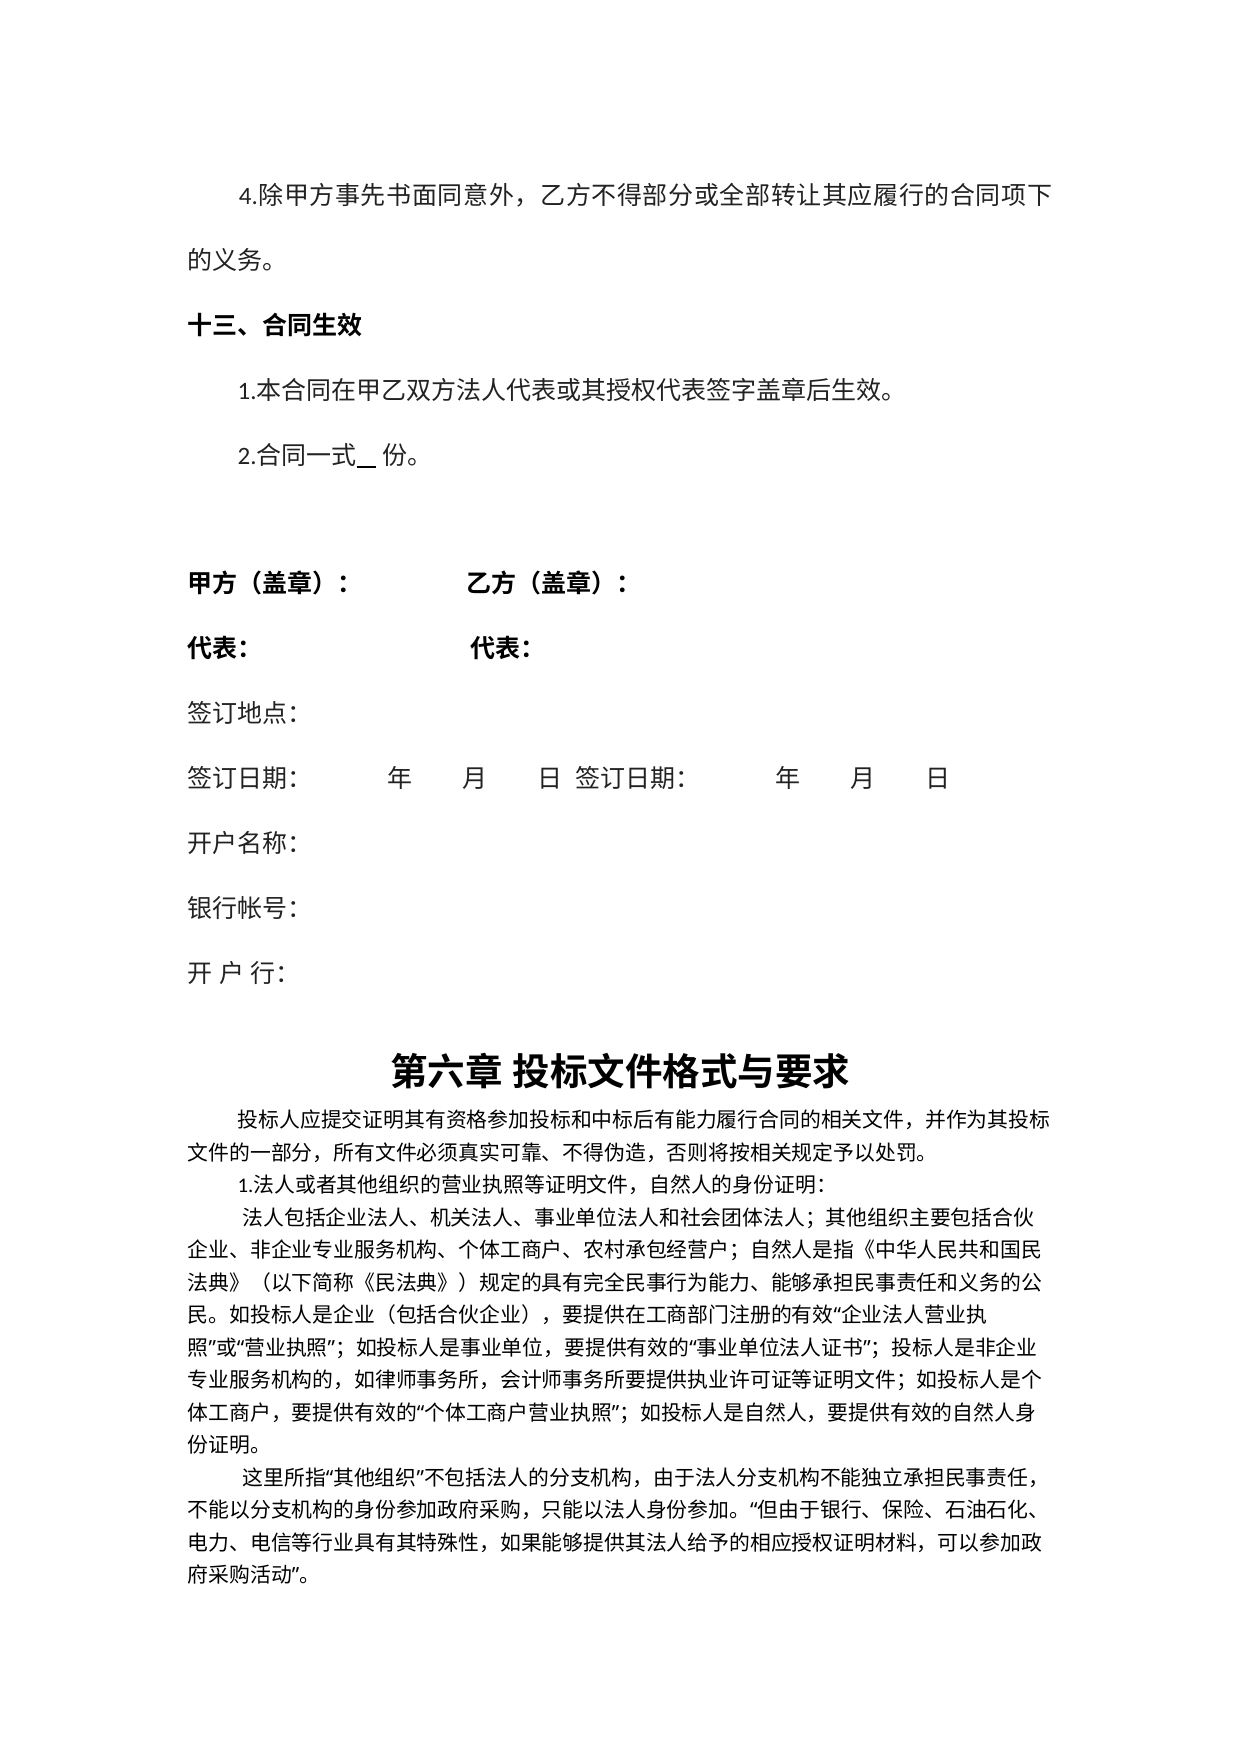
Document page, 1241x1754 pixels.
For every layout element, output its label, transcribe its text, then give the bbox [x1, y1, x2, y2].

text 甲方（盖章）： 乙方（盖章）： [187, 551, 1053, 616]
text 签订地点： [187, 681, 1053, 746]
text 第六章 投标文件格式与要求 [187, 1038, 1053, 1103]
text 1.本合同在甲乙双方法人代表或其授权代表签字盖章后生效。 [187, 357, 1053, 422]
text 1.法人或者其他组织的营业执照等证明文件，自然人的身份证明： [187, 1168, 1053, 1201]
text 这里所指“其他组织”不包括法人的分支机构，由于法人分支机构不能独立承担民事责任，不能以分支机构的身份参加政府采购，只能以法人身份参加。“但由于银行、保险、石油石化、电力、电信等行业具有其特殊性，如果能够提供其法人给予的相应授权证明材料，可以参加政府采购活动”。 [187, 1461, 1053, 1591]
text 签订日期： 年 月 日 签订日期： 年 月 日 [187, 746, 1053, 811]
text 代表： 代表： [187, 616, 1053, 681]
text 投标人应提交证明其有资格参加投标和中标后有能力履行合同的相关文件，并作为其投标文件的一部分，所有文件必须真实可靠、不得伪造，否则将按相关规定予以处罚。 [187, 1103, 1053, 1168]
text 十三、合同生效 [187, 292, 1053, 357]
text 4.除甲方事先书面同意外，乙方不得部分或全部转让其应履行的合同项下的义务。 [187, 162, 1053, 292]
text 开户名称： [187, 811, 1053, 876]
text 开 户 行： [187, 941, 1053, 1006]
text 银行帐号： [187, 876, 1053, 941]
text 法人包括企业法人、机关法人、事业单位法人和社会团体法人；其他组织主要包括合伙企业、非企业专业服务机构、个体工商户、农村承包经营户；自然人是指《中华人民共和国民法典》（以下简称《民法典》）规定的具有完全民事行为能力、能够承担民事责任和义务的公民。如投标人是企业（包括合伙企业），要提供在工商部门注册的有效“企业法人营业执照”或“营业执照”；如投标人是事业单位，要提供有效的“事业单位法人证书”；投标人是非企业专业服务机构的，如律师事务所，会计师事务所要提供执业许可证等证明文件；如投标人是个体工商户，要提供有效的“个体工商户营业执照”；如投标人是自然人，要提供有效的自然人身份证明。 [187, 1201, 1053, 1461]
text 2.合同一式 份。 [187, 422, 1053, 487]
